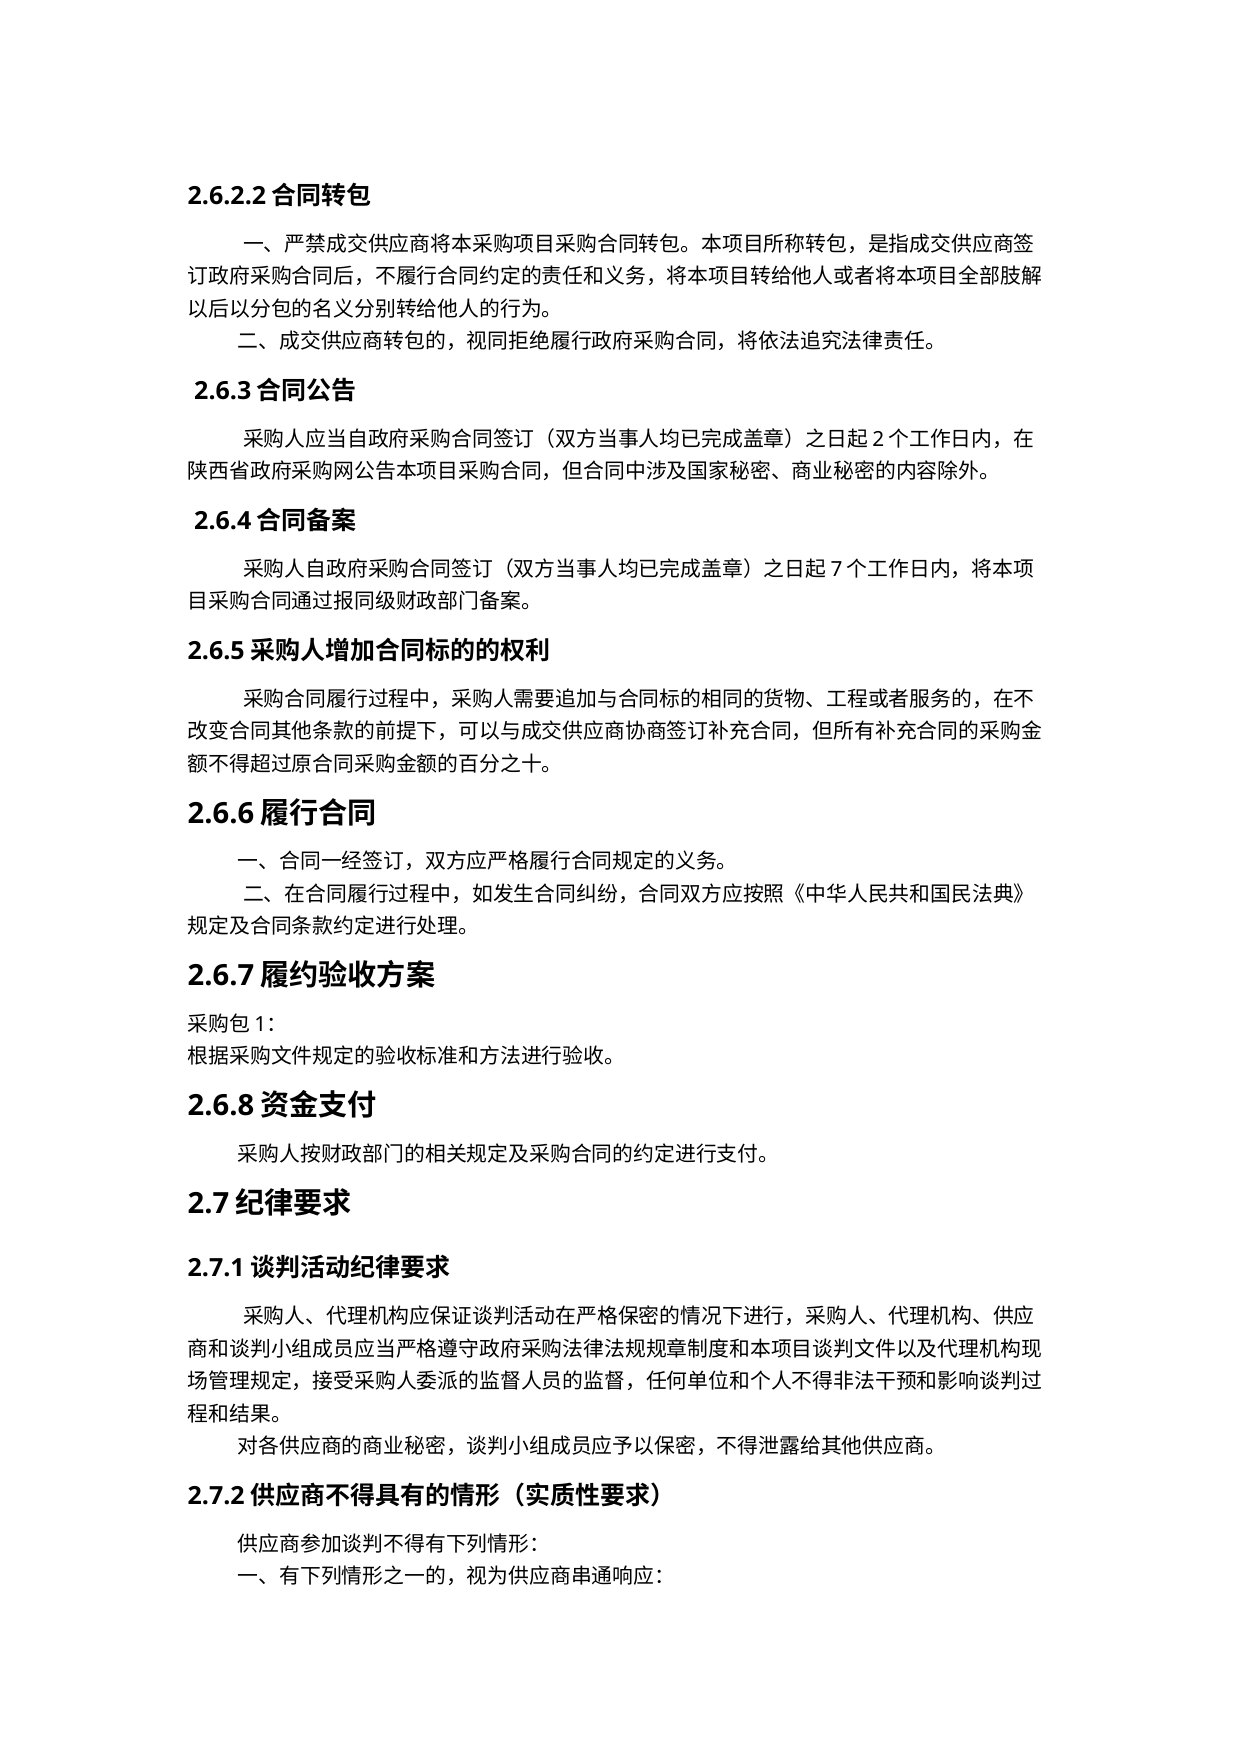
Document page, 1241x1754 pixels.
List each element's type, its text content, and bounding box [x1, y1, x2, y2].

text 一、有下列情形之一的，视为供应商串通响应： [187, 1559, 1053, 1592]
text 供应商参加谈判不得有下列情形： [187, 1527, 1053, 1559]
text 2.6.2.2合同转包 [187, 162, 1053, 227]
text 2.6.7履约验收方案 [187, 942, 1053, 1007]
text 2.6.5采购人增加合同标的的权利 [187, 617, 1053, 682]
text 采购人、代理机构应保证谈判活动在严格保密的情况下进行，采购人、代理机构、供应商和谈判小组成员应当严格遵守政府采购法律法规规章制度和本项目谈判文件以及代理机构现场管理规定，接受采购人委派的监督人员的监督，任何单位和个人不得非法干预和影响谈判过程和结果。 [187, 1299, 1053, 1429]
text 采购包1： [187, 1007, 1053, 1039]
text 2.7纪律要求 [187, 1169, 1053, 1234]
text 采购合同履行过程中，采购人需要追加与合同标的相同的货物、工程或者服务的，在不改变合同其他条款的前提下，可以与成交供应商协商签订补充合同，但所有补充合同的采购金额不得超过原合同采购金额的百分之十。 [187, 682, 1053, 779]
text 对各供应商的商业秘密，谈判小组成员应予以保密，不得泄露给其他供应商。 [187, 1429, 1053, 1462]
text 二、在合同履行过程中，如发生合同纠纷，合同双方应按照《中华人民共和国民法典》规定及合同条款约定进行处理。 [187, 877, 1053, 942]
text 根据采购文件规定的验收标准和方法进行验收。 [187, 1039, 1053, 1072]
text 2.7.2供应商不得具有的情形（实质性要求） [187, 1462, 1053, 1527]
text 二、成交供应商转包的，视同拒绝履行政府采购合同，将依法追究法律责任。 [187, 324, 1053, 357]
text 2.6.6履行合同 [187, 779, 1053, 844]
text 采购人自政府采购合同签订（双方当事人均已完成盖章）之日起7个工作日内，将本项目采购合同通过报同级财政部门备案。 [187, 552, 1053, 617]
text 2.7.1谈判活动纪律要求 [187, 1234, 1053, 1299]
text 采购人按财政部门的相关规定及采购合同的约定进行支付。 [187, 1137, 1053, 1169]
text 2.6.3合同公告 [187, 357, 1053, 422]
text 2.6.8资金支付 [187, 1072, 1053, 1137]
text 一、严禁成交供应商将本采购项目采购合同转包。本项目所称转包，是指成交供应商签订政府采购合同后，不履行合同约定的责任和义务，将本项目转给他人或者将本项目全部肢解以后以分包的名义分别转给他人的行为。 [187, 227, 1053, 324]
text 2.6.4合同备案 [187, 487, 1053, 552]
text 采购人应当自政府采购合同签订（双方当事人均已完成盖章）之日起2个工作日内，在陕西省政府采购网公告本项目采购合同，但合同中涉及国家秘密、商业秘密的内容除外。 [187, 422, 1053, 487]
text 一、合同一经签订，双方应严格履行合同规定的义务。 [187, 844, 1053, 877]
